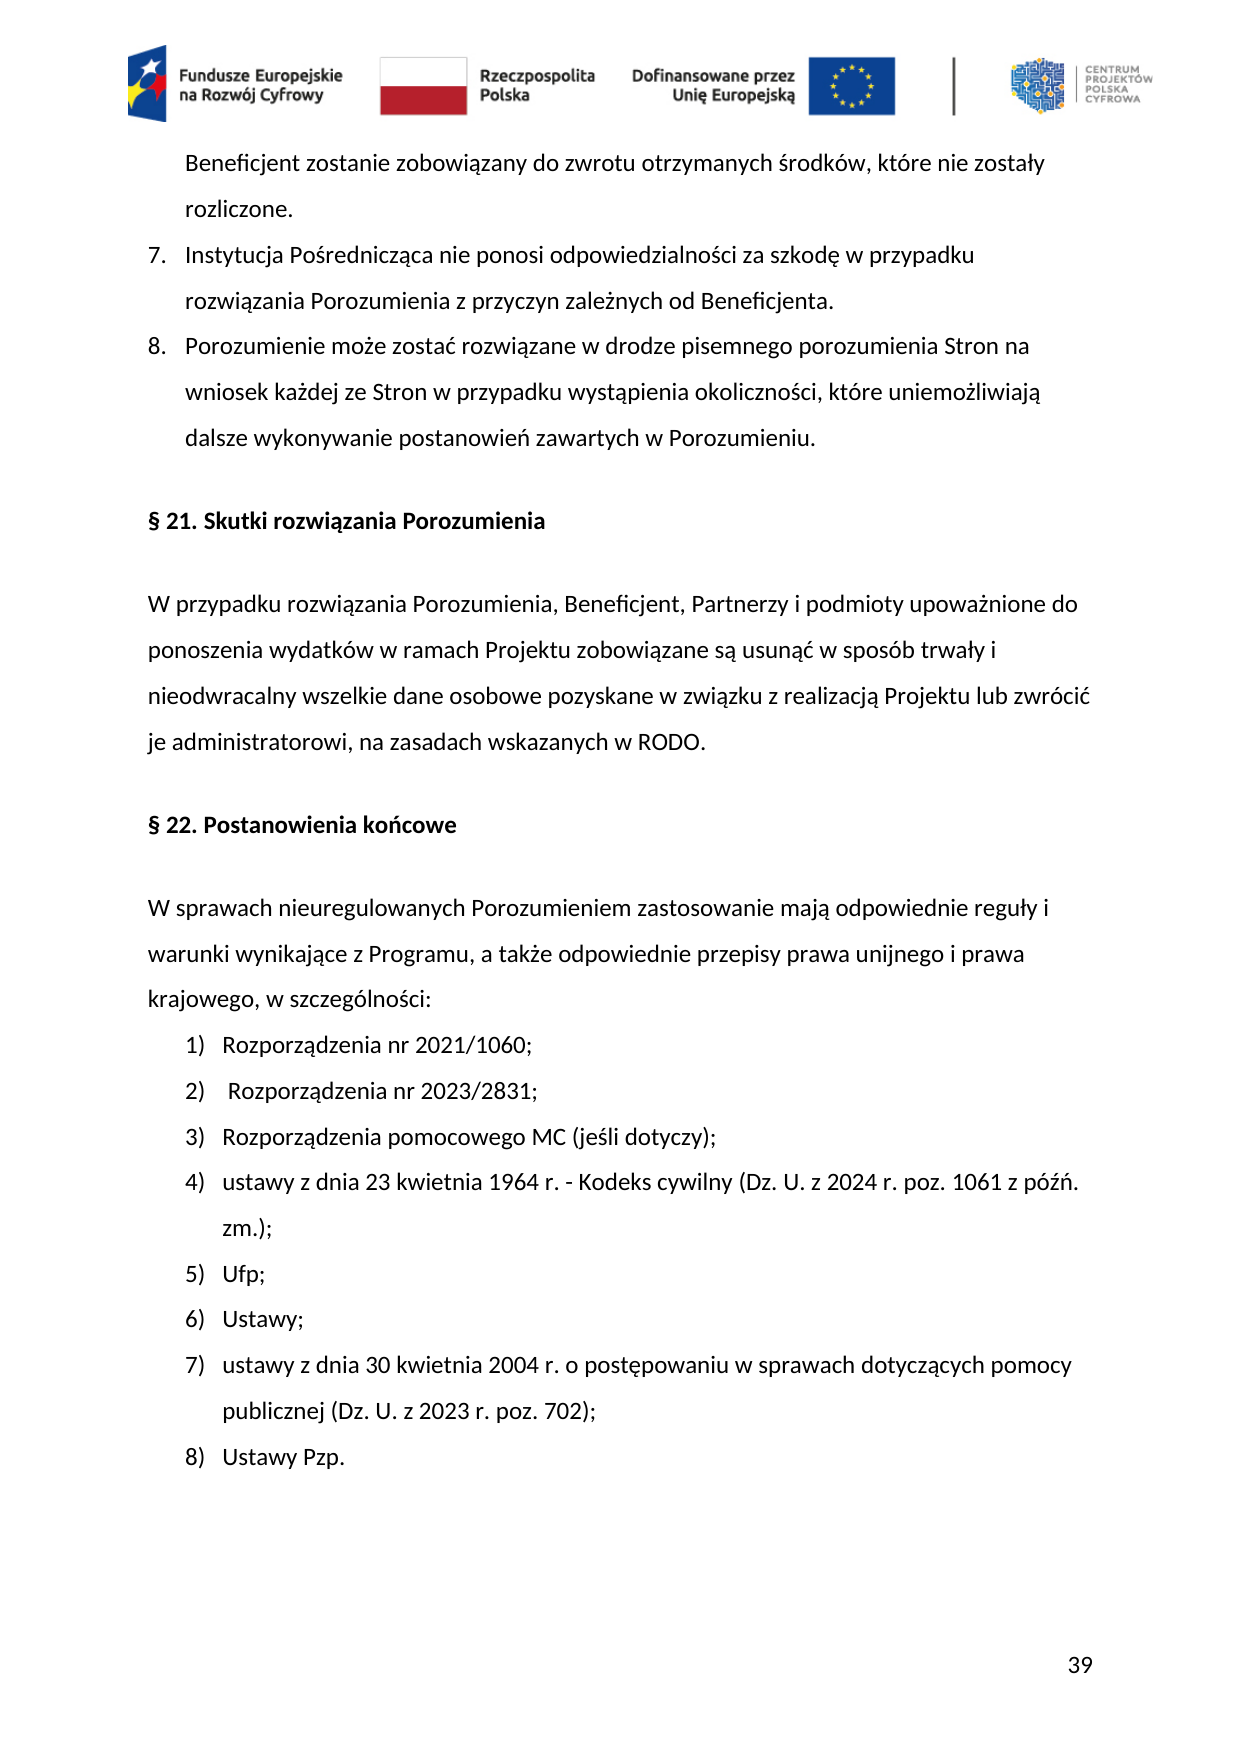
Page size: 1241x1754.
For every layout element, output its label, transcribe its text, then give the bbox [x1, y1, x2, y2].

list Ustawy Pzp. [185, 1441, 1093, 1471]
list Ustawy; [185, 1304, 1093, 1334]
list Rozporządzenia nr 2023/2831; [185, 1075, 1093, 1106]
list ustawy z dnia 23 kwietnia 1964 r. - Kodeks cywilny (Dz. U. z 2024 r. poz. 1061 z późń. zm.); [185, 1166, 1093, 1243]
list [148, 148, 1093, 224]
list ustawy z dnia 30 kwietnia 2004 r. o postępowaniu w sprawach dotyczących pomocy publicznej (Dz. U. z 2023 r. poz. 702); [185, 1349, 1093, 1426]
subtitle § 21. Skutki rozwiązania Porozumienia [148, 505, 1093, 536]
text W sprawach nieuregulowanych Porozumieniem zastosowanie mają odpowiednie reguły i warunki wynikające z Programu, a także odpowiednie przepisy prawa unijnego i prawa krajowego, w szczególności: [148, 892, 1093, 1014]
subtitle § 22. Postanowienia końcowe [148, 809, 1093, 839]
list Rozporządzenia nr 2021/1060; [185, 1029, 1093, 1060]
list Porozumienie może zostać rozwiązane w drodze pisemnego porozumienia Stron na wniosek każdej ze Stron w przypadku wystąpienia okoliczności, które uniemożliwiają dalsze wykonywanie postanowień zawartych w Porozumieniu. [148, 331, 1093, 452]
list Rozporządzenia pomocowego MC (jeśli dotyczy); [185, 1121, 1093, 1151]
list Instytucja Pośrednicząca nie ponosi odpowiedzialności za szkodę w przypadku rozwiązania Porozumienia z przyczyn zależnych od Beneficjenta. [148, 239, 1093, 315]
picture [128, 45, 1153, 122]
text W przypadku rozwiązania Porozumienia, Beneficjent, Partnerzy i podmioty upoważnione do ponoszenia wydatków w ramach Projektu zobowiązane są usunąć w sposób trwały i nieodwracalny wszelkie dane osobowe pozyskane w związku z realizacją Projektu lub zwrócić je administratorowi, na zasadach wskazanych w RODO. [148, 588, 1093, 756]
list Ufp; [185, 1258, 1093, 1288]
